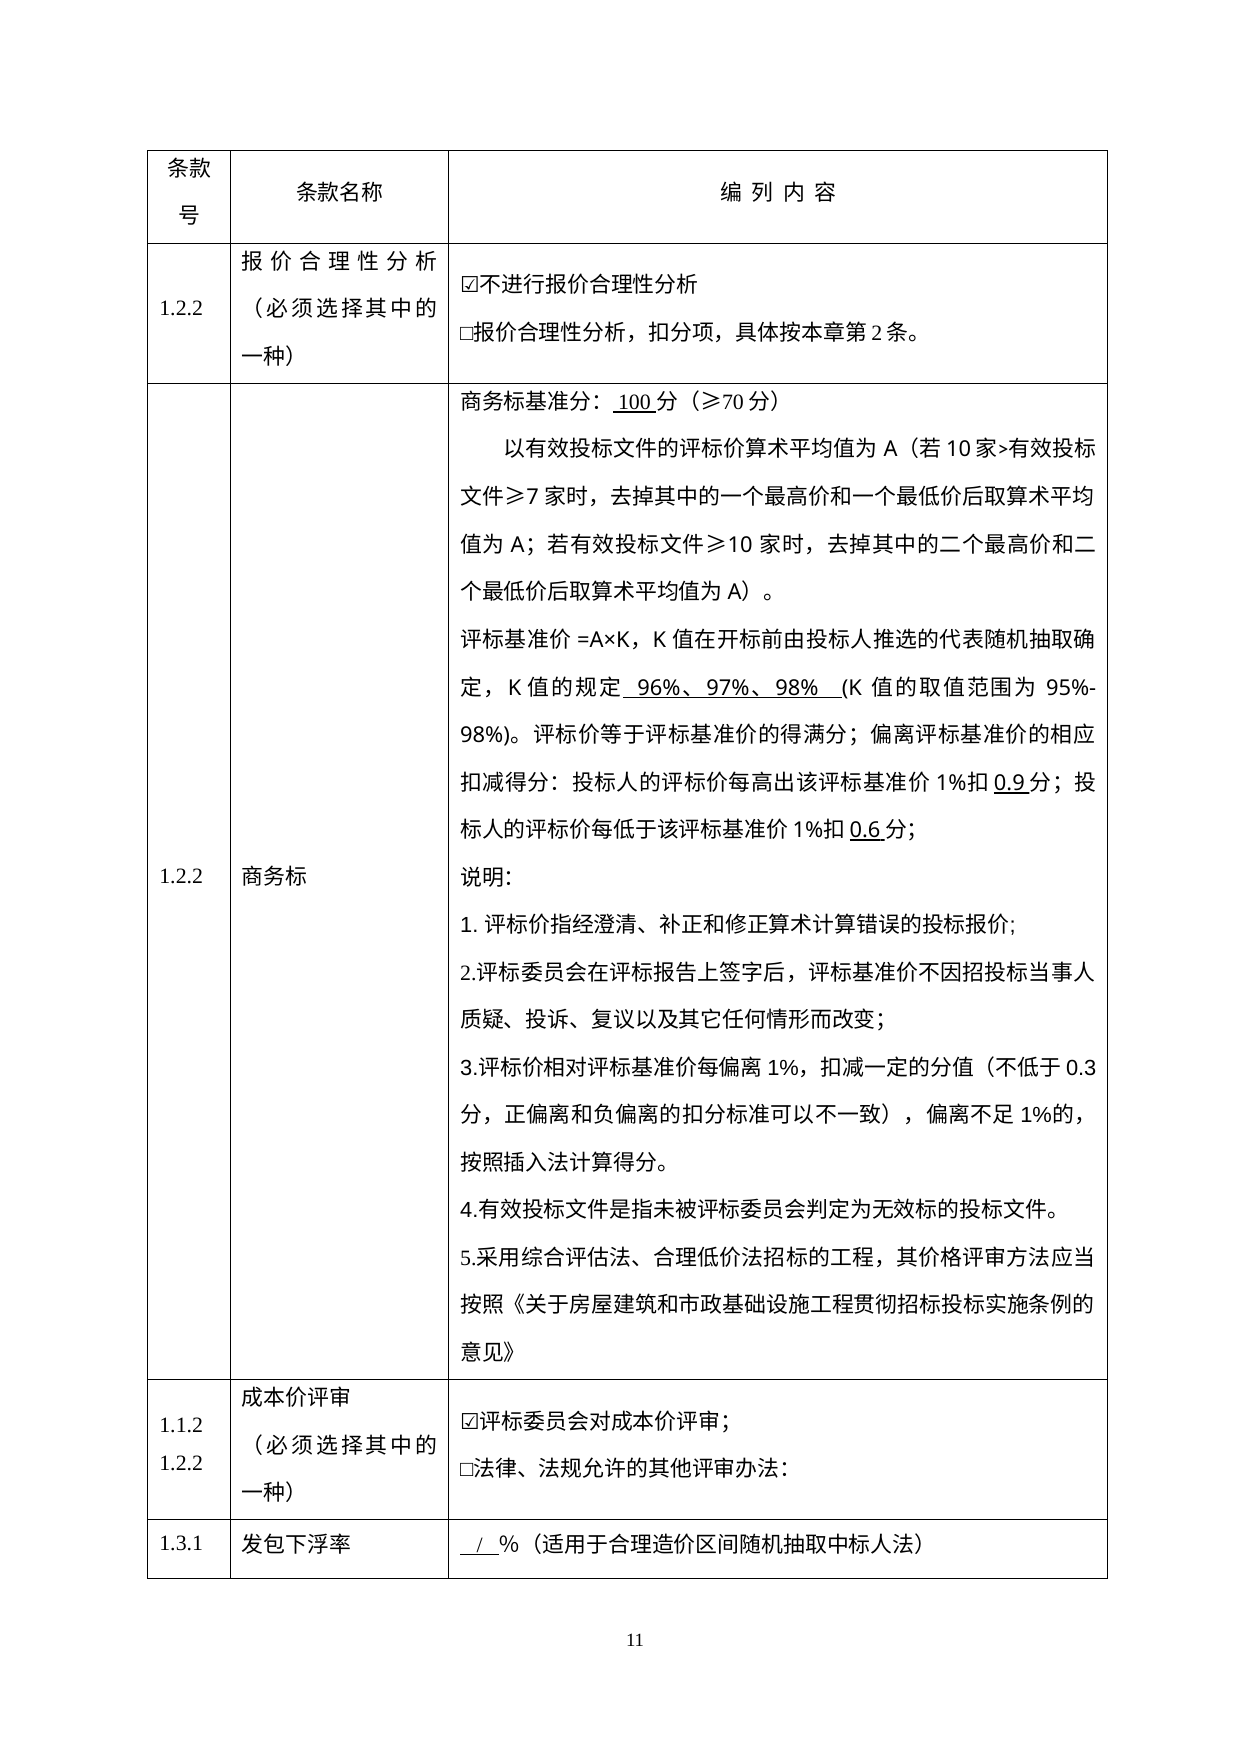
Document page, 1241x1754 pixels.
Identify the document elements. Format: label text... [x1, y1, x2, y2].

table_cell / ％（适用于合理造价区间随机抽取中标人法） [449, 1520, 1107, 1578]
table_cell 报价合理性分析（必须选择其中的一种） [231, 244, 448, 383]
table_header 编 列 内 容 [449, 151, 1107, 243]
table_cell ☑评标委员会对成本价评审； □法律、法规允许的其他评审办法： [449, 1380, 1107, 1519]
table_cell 商务标 [231, 384, 448, 1379]
table_header 条款号 [148, 151, 230, 243]
table_cell 商务标基准分： 100 分（≥70分） 以有效投标文件的评标价算术平均值为 A（若10家>有效投标文件≥7 家时，去掉其中的一个最高价和一个最低价后取算术平均值为 A；若有效投标文件≥10 家时，去掉其中的二个最高价和二个最低价后取算术平均值为 A）。 评标基准价 =A×K，K 值在开标前由投标人推选的代表随机抽取确定，K值的规定 96%、97%、98% (K 值的取值范围为 95%-98%)。评标价等于评标基准价的得满分；偏离评标基准价的相应扣减得分：投标人的评标价每高出该评标基准价1%扣0.9分；投标人的评标价每低于该评标基准价1%扣0.6分； 说明： 1. 评标价指经澄清、补正和修正算术计算错误的投标报价; 2.评标委员会在评标报告上签字后，评标基准价不因招投标当事人质疑、投诉、复议以及其它任何情形而改变； 3.评标价相对评标基准价每偏离1%，扣减一定的分值（不低于0.3 分，正偏离和负偏离的扣分标准可以不一致），偏离不足1%的，按照插入法计算得分。 4.有效投标文件是指未被评标委员会判定为无效标的投标文件。 5.采用综合评估法、合理低价法招标的工程，其价格评审方法应当按照《关于房屋建筑和市政基础设施工程贯彻招标投标实施条例的意见》 [449, 384, 1107, 1379]
table_cell 1.1.2 1.2.2 [148, 1380, 230, 1519]
table_cell 成本价评审 （必须选择其中的一种） [231, 1380, 448, 1519]
table_header 条款名称 [231, 151, 448, 243]
table_cell 1.3.1 [148, 1520, 230, 1578]
table_cell ☑不进行报价合理性分析 □报价合理性分析，扣分项，具体按本章第2条。 [449, 244, 1107, 383]
table_cell 发包下浮率 [231, 1520, 448, 1578]
table_cell 1.2.2 [148, 384, 230, 1379]
table_cell 1.2.2 [148, 244, 230, 383]
